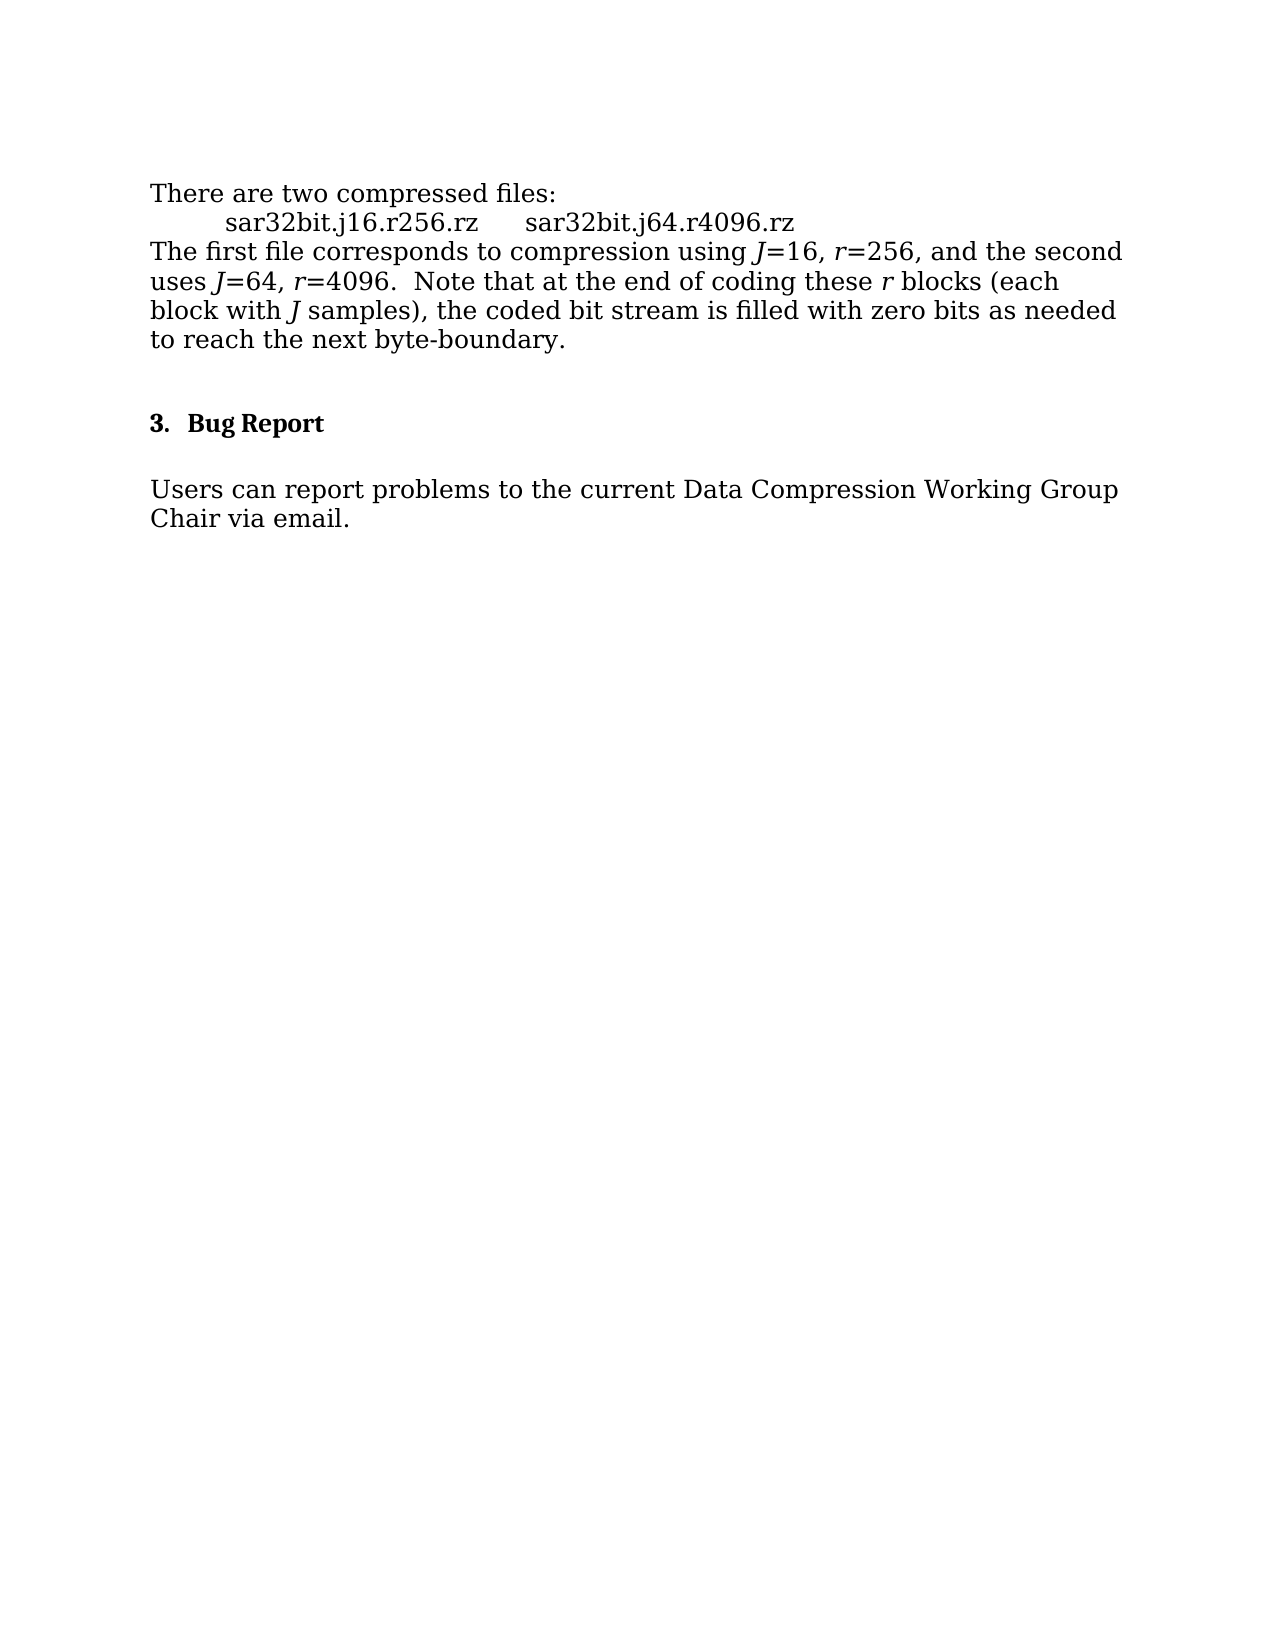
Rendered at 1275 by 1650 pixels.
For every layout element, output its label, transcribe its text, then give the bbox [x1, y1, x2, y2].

text The first file corresponds to compression using J=16, r=256, and the second uses J=64, r=4096. Note that at the end of coding these r blocks (each block with J samples), the coded bit stream is filled with zero bits as needed to reach the next byte-boundary. [150, 237, 1125, 354]
text sar32bit.j16.r256.rz sar32bit.j64.r4096.rz [150, 208, 1125, 237]
text Users can report problems to the current Data Compression Working Group Chair via email. [150, 475, 1125, 533]
subtitle Bug Report [150, 408, 1125, 439]
text There are two compressed files: [150, 179, 1125, 208]
